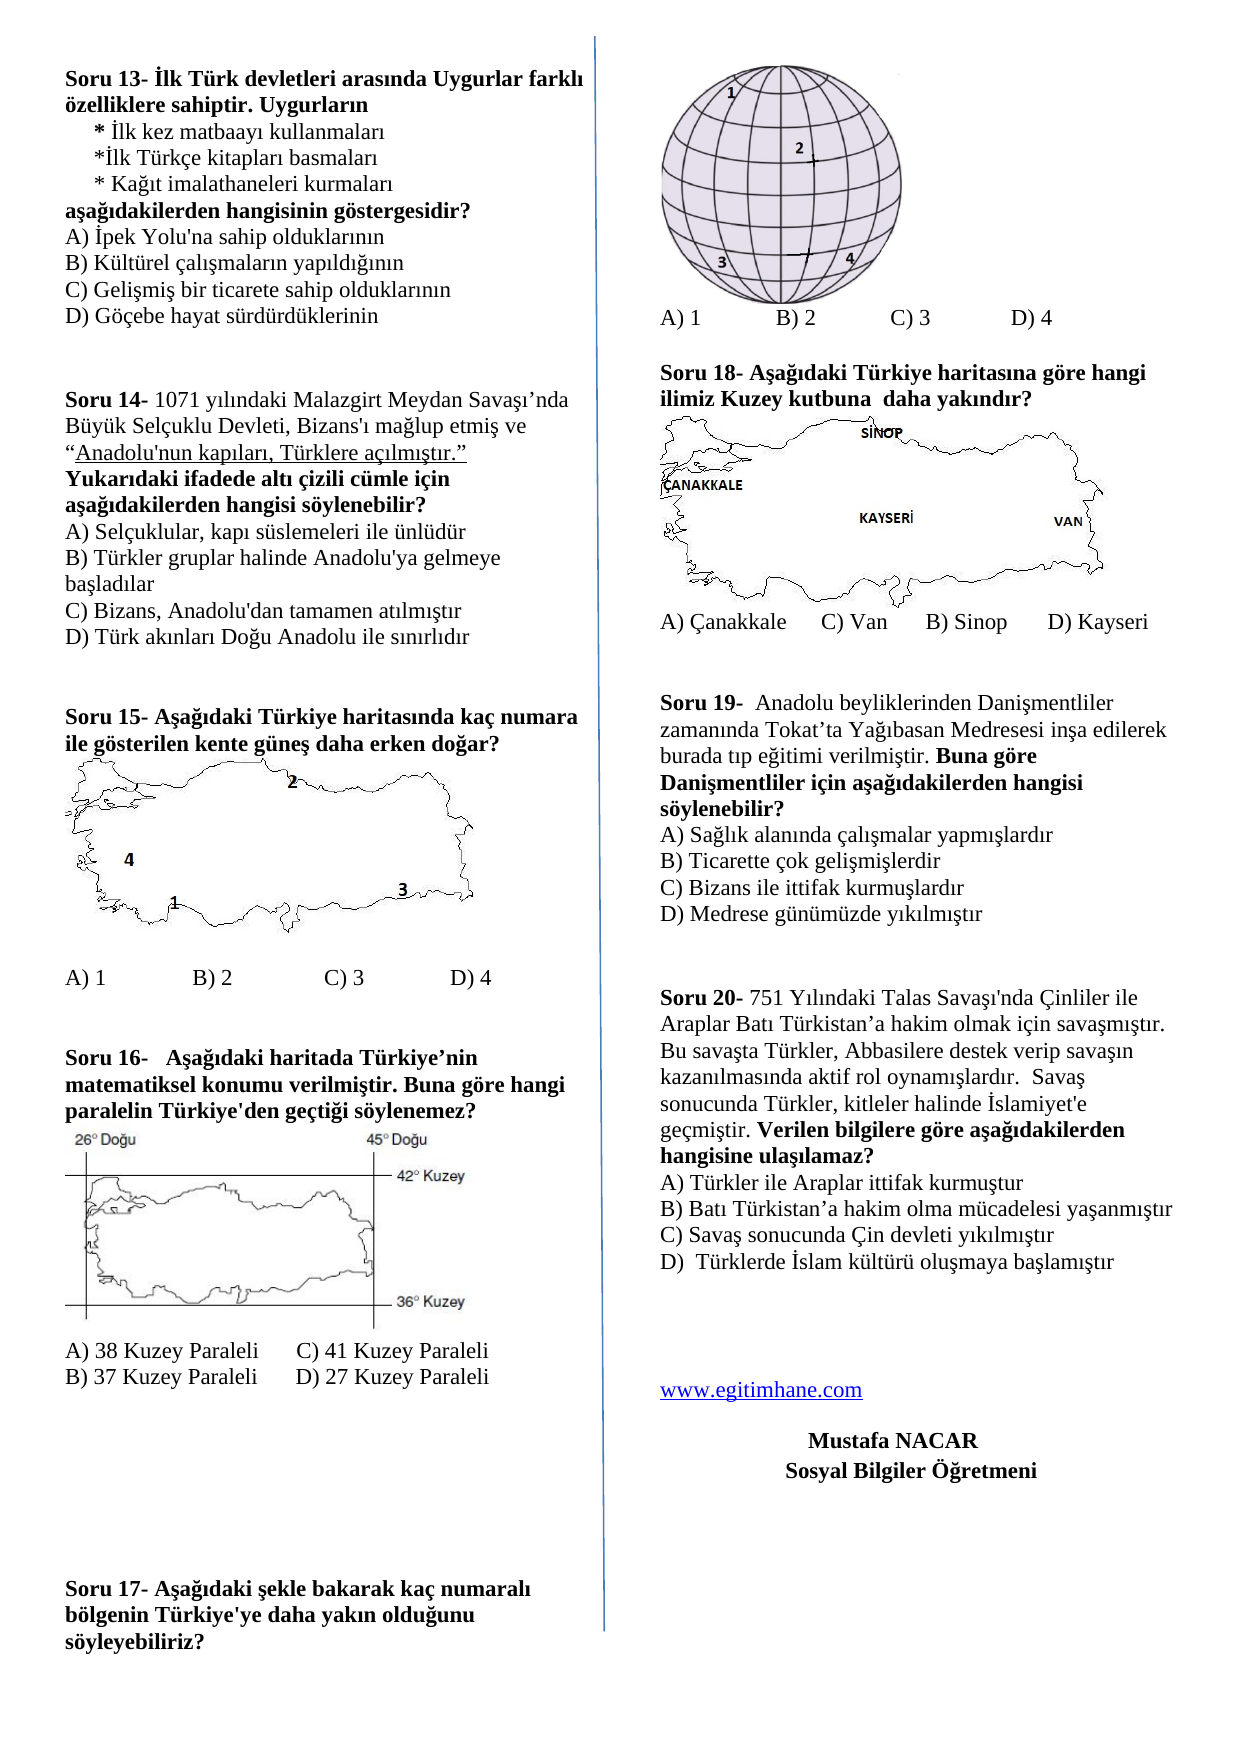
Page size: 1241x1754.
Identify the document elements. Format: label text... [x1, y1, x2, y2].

text www.egitimhane.com [660, 1376, 1181, 1402]
text Soru 15- Aşağıdaki Türkiye haritasında kaç numara ile gösterilen kente güneş daha erken doğar? [65, 703, 586, 756]
text A) 1 B) 2 C) 3 D) 4 [65, 964, 586, 991]
text A) İpek Yolu'na sahip olduklarının [65, 223, 586, 249]
text aşağıdakilerden hangisinin göstergesidir? [65, 197, 586, 223]
text A) 1 B) 2 C) 3 D) 4 [660, 304, 1181, 330]
text *İlk Türkçe kitapları basmaları [65, 144, 586, 170]
picture [65, 756, 475, 936]
text B) Kültürel çalışmaların yapıldığının [65, 249, 586, 276]
text * İlk kez matbaayı kullanmaları [65, 118, 586, 144]
text A) Türkler ile Araplar ittifak kurmuştur [660, 1169, 1181, 1195]
text C) Bizans, Anadolu'dan tamamen atılmıştır [65, 597, 586, 623]
text A) Selçuklular, kapı süslemeleri ile ünlüdür [65, 518, 586, 544]
text Soru 14- 1071 yılındaki Malazgirt Meydan Savaşı’nda Büyük Selçuklu Devleti, Bizans'ı mağlup etmiş ve “Anadolu'nun kapıları, Türklere açılmıştır.” [65, 386, 586, 465]
text B) Batı Türkistan’a hakim olma mücadelesi yaşanmıştır [660, 1195, 1181, 1221]
text A) Çanakkale C) Van B) Sinop D) Kayseri [660, 608, 1181, 634]
text B) Türkler gruplar halinde Anadolu'ya gelmeye başladılar [65, 544, 586, 597]
text Soru 16- Aşağıdaki haritada Türkiye’nin matematiksel konumu verilmiştir. Buna göre hangi paralelin Türkiye'den geçtiği söylenemez? [65, 1044, 586, 1123]
text D) Türklerde İslam kültürü oluşmaya başlamıştır [660, 1248, 1181, 1274]
text Soru 13- İlk Türk devletleri arasında Uygurlar farklı özelliklere sahiptir. Uygurların [65, 65, 586, 118]
text D) Medrese günümüzde yıkılmıştır [660, 900, 1181, 927]
text Soru 17- Aşağıdaki şekle bakarak kaç numaralı bölgenin Türkiye'ye daha yakın olduğunu söyleyebiliriz? [65, 1575, 586, 1654]
text B) 37 Kuzey Paraleli D) 27 Kuzey Paraleli [65, 1363, 586, 1389]
text A) Sağlık alanında çalışmalar yapmışlardır [660, 821, 1181, 848]
text Yukarıdaki ifadede altı çizili cümle için aşağıdakilerden hangisi söylenebilir? [65, 465, 586, 518]
picture [660, 411, 1109, 608]
text * Kağıt imalathaneleri kurmaları [65, 170, 586, 197]
text Soru 19- Anadolu beyliklerinden Danişmentliler zamanında Tokat’ta Yağıbasan Medresesi inşa edilerek burada tıp eğitimi verilmiştir. Buna göre Danişmentliler için aşağıdakilerden hangisi söylenebilir? [660, 689, 1181, 821]
text Soru 20- 751 Yılındaki Talas Savaşı'nda Çinliler ile Araplar Batı Türkistan’a hakim olmak için savaşmıştır. Bu savaşta Türkler, Abbasilere destek verip savaşın kazanılmasında aktif rol oynamışlardır. Savaş sonucunda Türkler, kitleler halinde İslamiyet'e geçmiştir. Verilen bilgilere göre aşağıdakilerden hangisine ulaşılamaz? [660, 984, 1181, 1169]
text C) Bizans ile ittifak kurmuşlardır [660, 874, 1181, 900]
text Soru 18- Aşağıdaki Türkiye haritasına göre hangi ilimiz Kuzey kutbuna daha yakındır? [660, 359, 1181, 412]
text A) 38 Kuzey Paraleli C) 41 Kuzey Paraleli [65, 1337, 586, 1363]
picture [660, 65, 903, 304]
text C) Gelişmiş bir ticarete sahip olduklarının [65, 276, 586, 302]
picture [65, 1123, 475, 1337]
text B) Ticarette çok gelişmişlerdir [660, 848, 1181, 874]
text Mustafa NACAR [660, 1427, 1181, 1453]
text Sosyal Bilgiler Öğretmeni [660, 1457, 1181, 1484]
text D) Göçebe hayat sürdürdüklerinin [65, 302, 586, 328]
text C) Savaş sonucunda Çin devleti yıkılmıştır [660, 1221, 1181, 1248]
text D) Türk akınları Doğu Anadolu ile sınırlıdır [65, 623, 586, 649]
